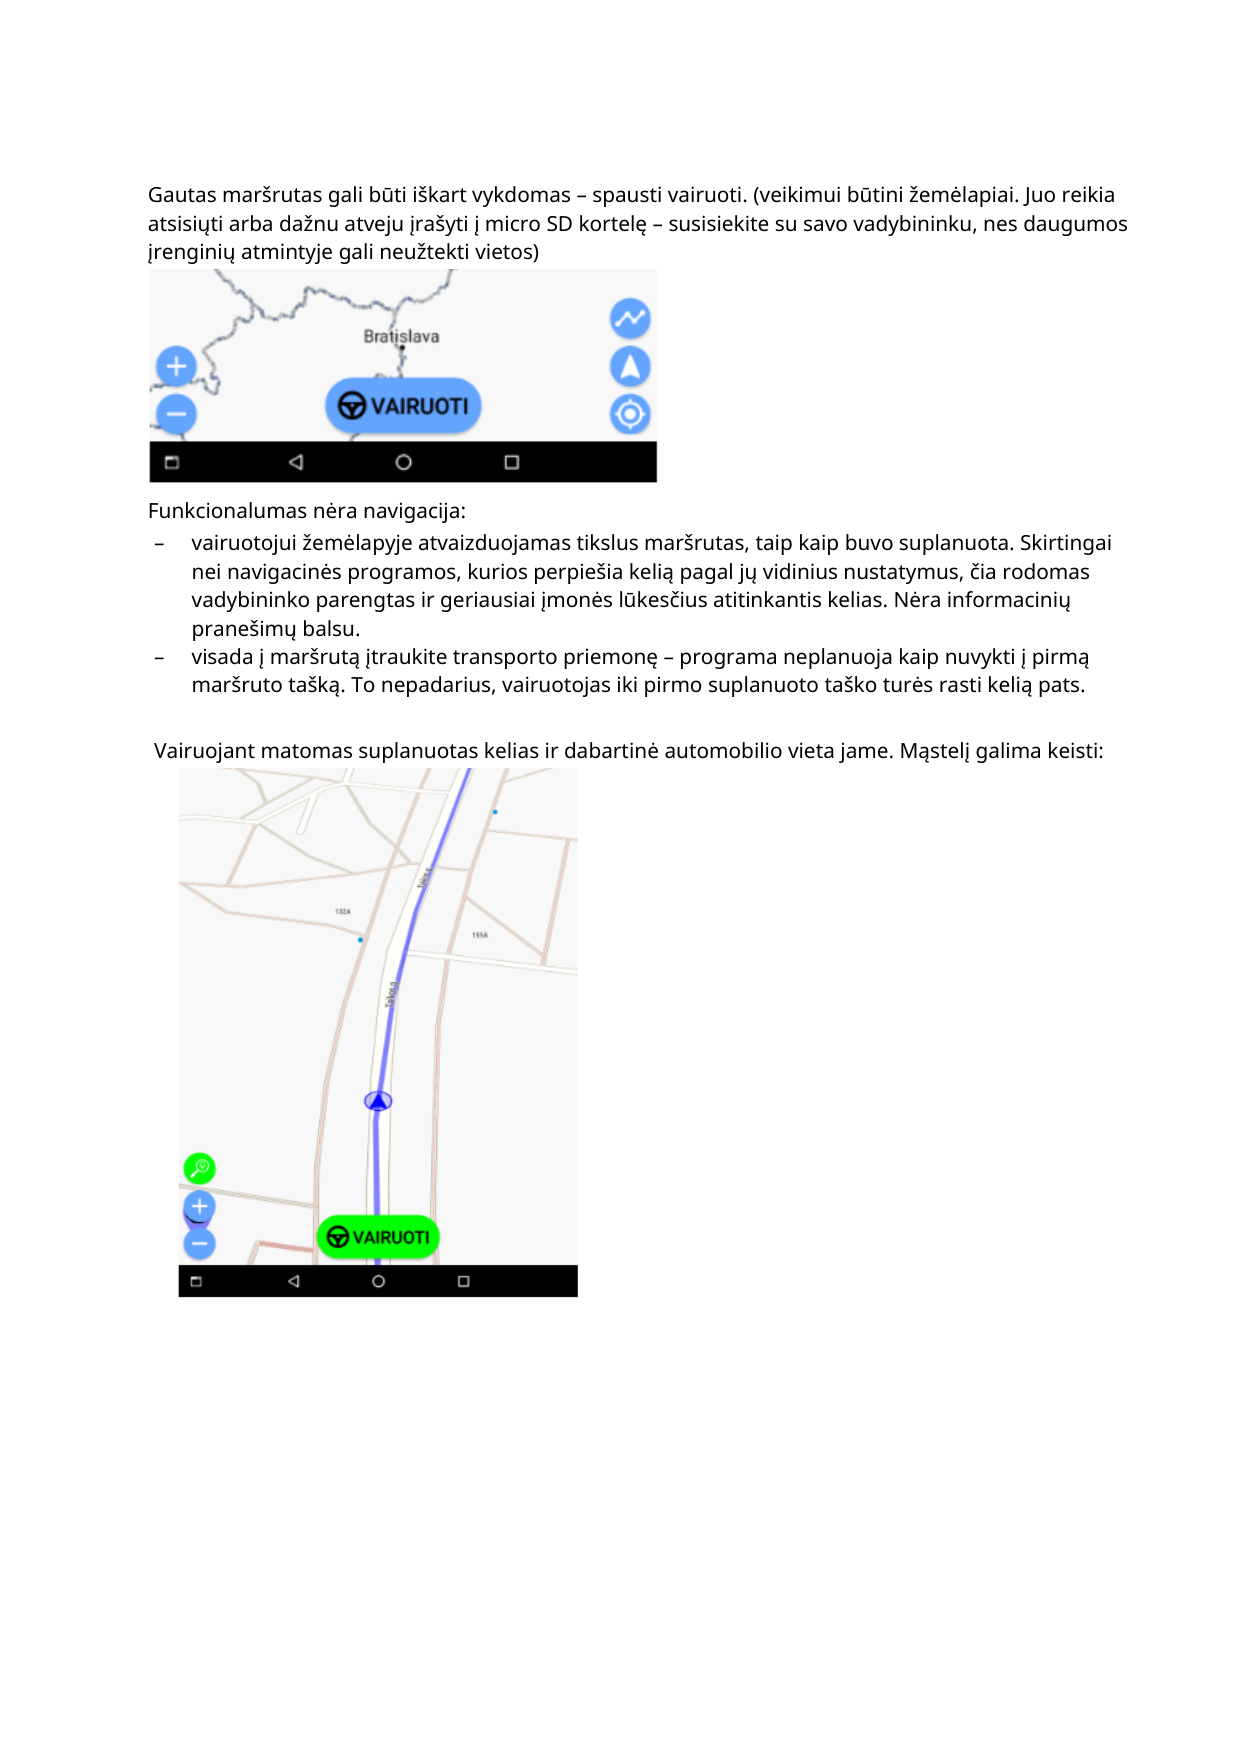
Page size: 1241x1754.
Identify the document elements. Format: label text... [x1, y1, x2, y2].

text Funkcionalumas nėra navigacija: [148, 496, 1137, 524]
list vairuotojui žemėlapyje atvaizduojamas tikslus maršrutas, taip kaip buvo suplanuota. Skirtingai nei navigacinės programos, kurios perpiešia kelią pagal jų vidinius nustatymus, čia rodomas vadybininko parengtas ir geriausiai įmonės lūkesčius atitinkantis kelias. Nėra informacinių pranešimų balsu. [154, 528, 1137, 642]
text Vairuojant matomas suplanuotas kelias ir dabartinė automobilio vieta jame. Mąstelį galima keisti: [154, 736, 1137, 764]
text Gautas maršrutas gali būti iškart vykdomas – spausti vairuoti. (veikimui būtini žemėlapiai. Juo reikia atsisiųti arba dažnu atveju įrašyti į micro SD kortelę – susisiekite su savo vadybininku, nes daugumos įrenginių atmintyje gali neužtekti vietos) [148, 180, 1137, 266]
picture [153, 768, 594, 1307]
list visada į maršrutą įtraukite transporto priemonę – programa neplanuoja kaip nuvykti į pirmą maršruto tašką. To nepadarius, vairuotojas iki pirmo suplanuoto taško turės rasti kelią pats. [154, 642, 1137, 699]
picture [147, 269, 665, 492]
